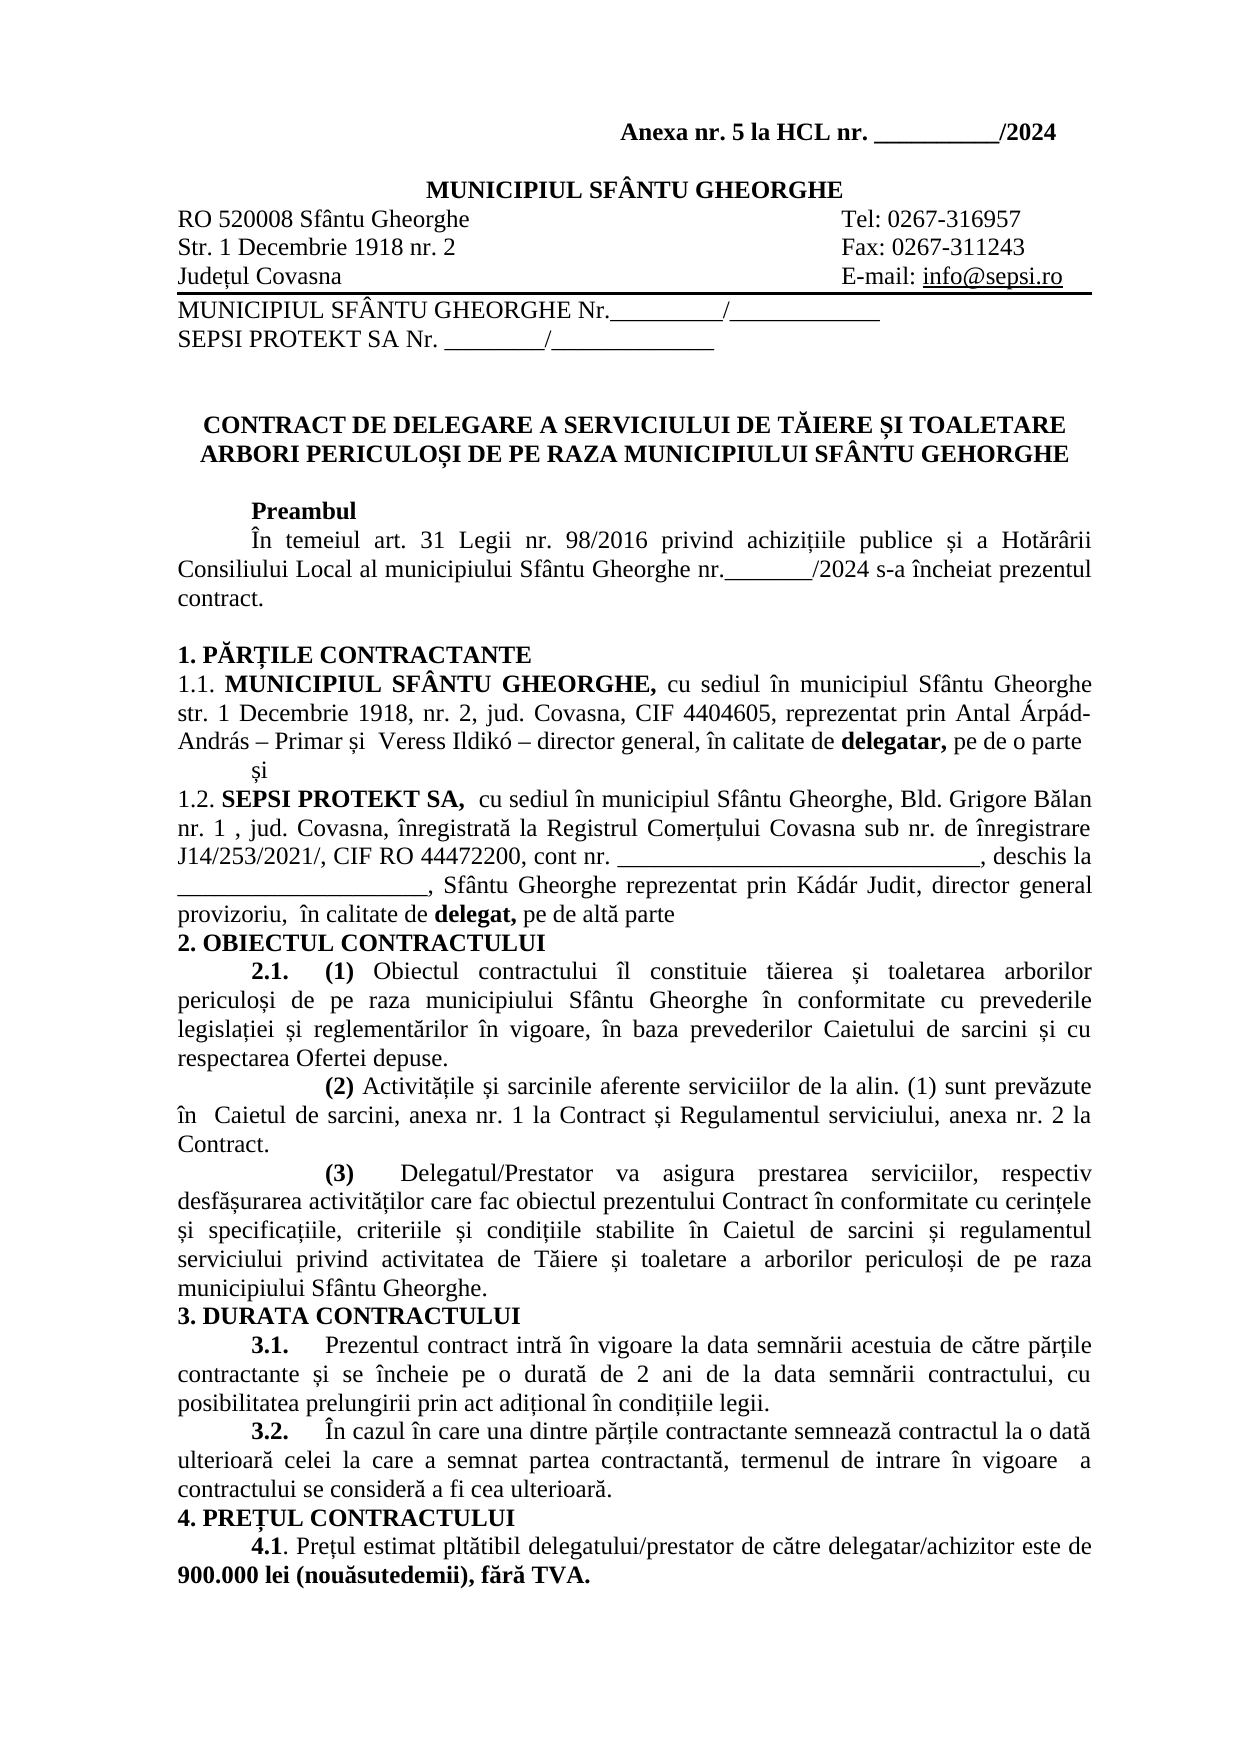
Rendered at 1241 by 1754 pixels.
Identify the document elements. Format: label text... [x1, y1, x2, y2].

text și [177, 755, 1092, 784]
text Str. 1 Decembrie 1918 nr. 2 Fax: 0267-311243 [177, 232, 1092, 261]
text 3.1. Prezentul contract intră în vigoare la data semnării acestuia de către părțile contractante și se încheie pe o durată de 2 ani de la data semnării contractului, cu posibilitatea prelungirii prin act adițional în condițiile legii. [177, 1330, 1092, 1416]
text 3.2. În cazul în care una dintre părțile contractante semnează contractul la o dată ulterioară celei la care a semnat partea contractantă, termenul de intrare în vigoare a contractului se consideră a fi cea ulterioară. [177, 1416, 1092, 1503]
text 1. PĂRȚILE CONTRACTANTE [177, 640, 1092, 669]
text 3. DURATA CONTRACTULUI [177, 1301, 1092, 1330]
text 1.2. SEPSI PROTEKT SA, cu sediul în municipiul Sfântu Gheorghe, Bld. Grigore Bălan nr. 1 , jud. Covasna, înregistrată la Registrul Comerțului Covasna sub nr. de înregistrare J14/253/2021/, CIF RO 44472200, cont nr. _____________________________, deschis la ____________________, Sfântu Gheorghe reprezentat prin Kádár Judit, director general provizoriu, în calitate de delegat, pe de altă parte [177, 784, 1092, 928]
text SEPSI PROTEKT SA Nr. ________/_____________ [177, 324, 1092, 353]
text CONTRACT DE DELEGARE A SERVICIULUI DE TĂIERE ȘI TOALETARE ARBORI PERICULOȘI DE PE RAZA MUNICIPIULUI SFÂNTU GEHORGHE [177, 410, 1092, 468]
text Județul Covasna E-mail: info@sepsi.ro [177, 261, 1092, 292]
text 4.1. Prețul estimat pltătibil delegatului/prestator de către delegatar/achizitor este de 900.000 lei (nouăsutedemii), fără TVA. [177, 1531, 1092, 1589]
text MUNICIPIUL SFÂNTU GHEORGHE Nr._________/____________ [177, 295, 1092, 324]
text Preambul [177, 496, 1092, 525]
text (3) Delegatul/Prestator va asigura prestarea serviciilor, respectiv desfășurarea activităților care fac obiectul prezentului Contract în conformitate cu cerințele și specificațiile, criteriile și condițiile stabilite în Caietul de sarcini și regulamentul serviciului privind activitatea de Tăiere și toaletare a arborilor periculoși de pe raza municipiului Sfântu Gheorghe. [177, 1158, 1092, 1301]
text RO 520008 Sfântu Gheorghe Tel: 0267-316957 [177, 204, 1092, 232]
text 1.1. MUNICIPIUL SFÂNTU GHEORGHE, cu sediul în municipiul Sfântu Gheorghe str. 1 Decembrie 1918, nr. 2, jud. Covasna, CIF 4404605, reprezentat prin Antal Árpád-András – Primar și Veress Ildikó – director general, în calitate de delegatar, pe de o parte [177, 669, 1092, 755]
text 4. PREȚUL CONTRACTULUI [177, 1503, 1092, 1531]
text 2. OBIECTUL CONTRACTULUI [177, 928, 1092, 956]
text (2) Activitățile și sarcinile aferente serviciilor de la alin. (1) sunt prevăzute în Caietul de sarcini, anexa nr. 1 la Contract și Regulamentul serviciului, anexa nr. 2 la Contract. [177, 1071, 1092, 1158]
text MUNICIPIUL SFÂNTU GHEORGHE [177, 175, 1092, 204]
text În temeiul art. 31 Legii nr. 98/2016 privind achizițiile publice și a Hotărârii Consiliului Local al municipiului Sfântu Gheorghe nr._______/2024 s-a încheiat prezentul contract. [177, 525, 1092, 611]
text Anexa nr. 5 la HCL nr. __________/2024 [620, 117, 1092, 146]
text 2.1. (1) Obiectul contractului îl constituie tăierea și toaletarea arborilor periculoși de pe raza municipiului Sfântu Gheorghe în conformitate cu prevederile legislației și reglementărilor în vigoare, în baza prevederilor Caietului de sarcini și cu respectarea Ofertei depuse. [177, 956, 1092, 1071]
